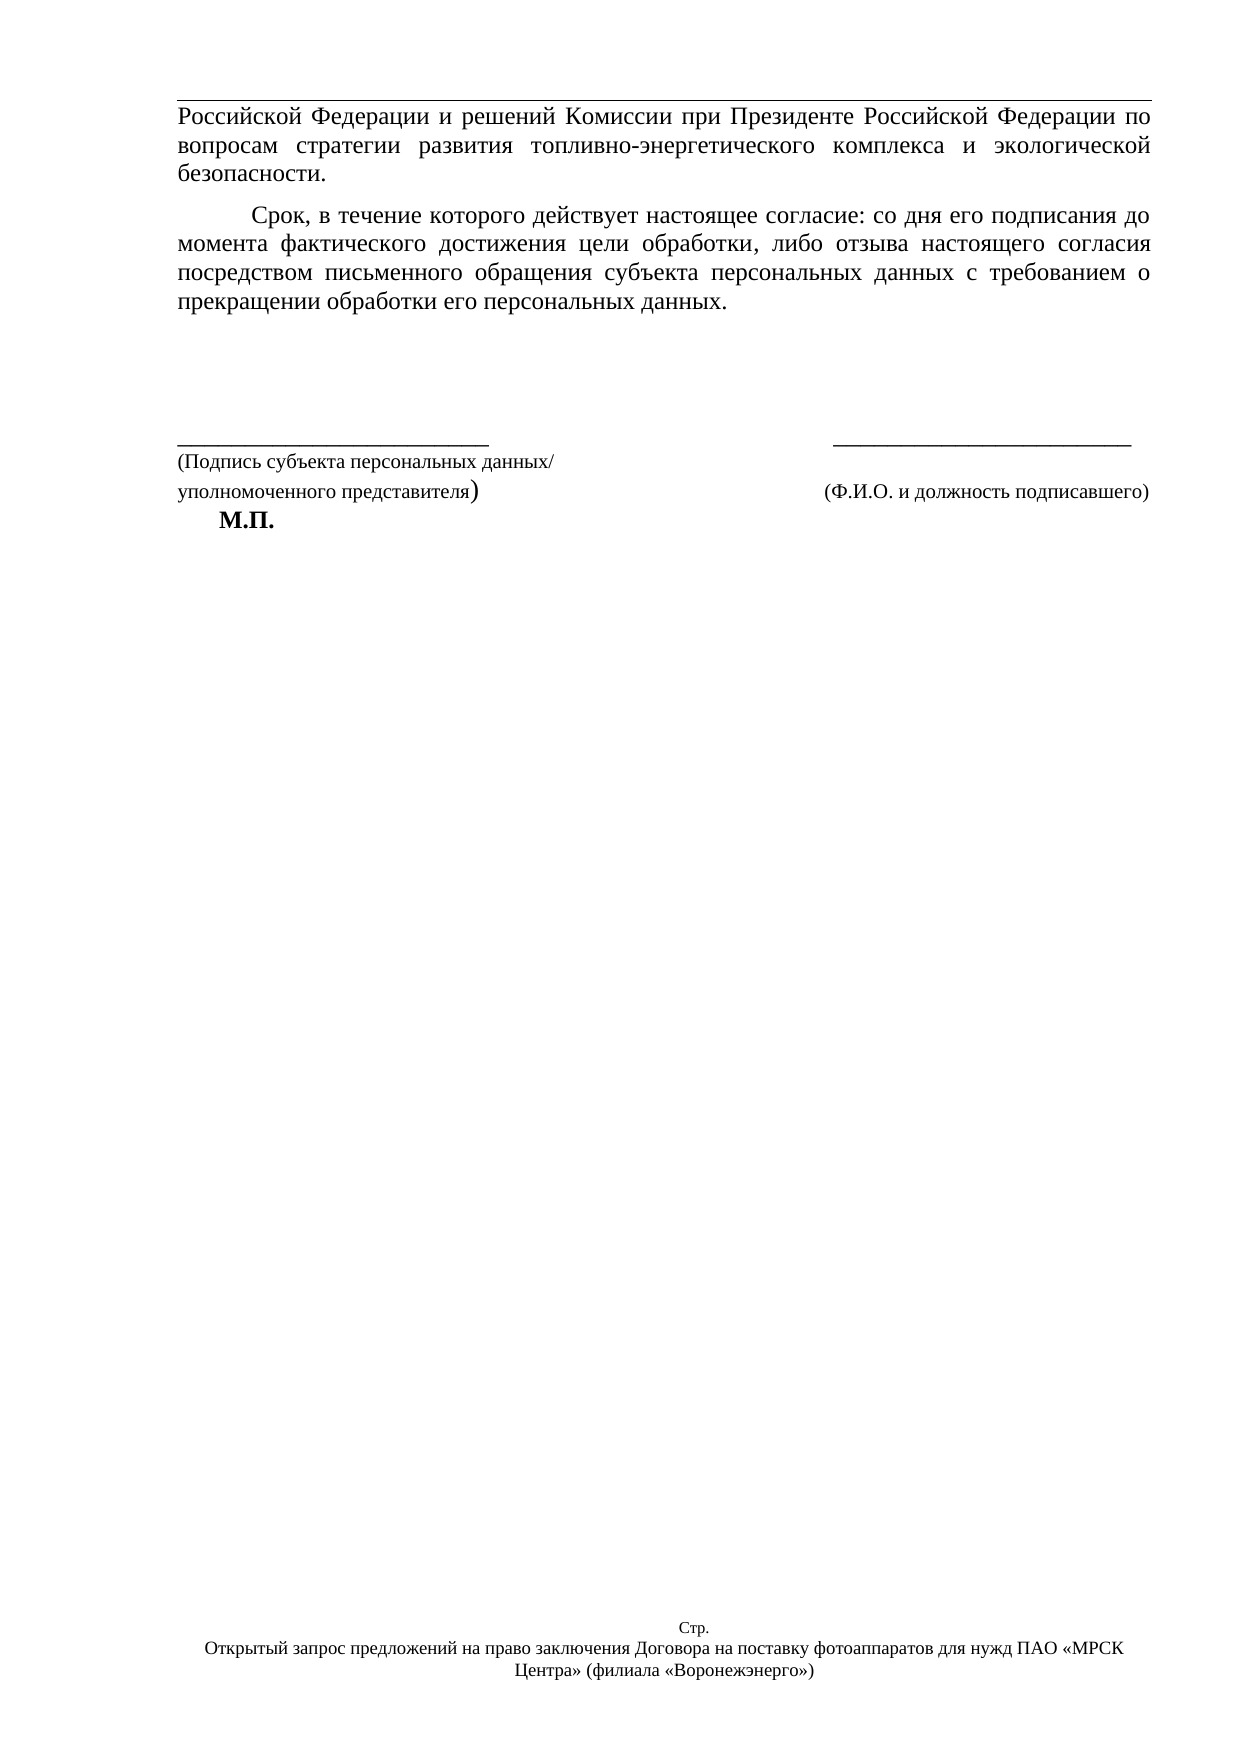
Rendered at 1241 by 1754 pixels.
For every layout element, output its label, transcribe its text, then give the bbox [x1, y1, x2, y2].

text М.П. [177, 505, 1152, 533]
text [177, 101, 1152, 187]
text уполномоченного представителя) (Ф.И.О. и должность подписавшего) [177, 473, 1152, 505]
text _______________________ ______________________ [177, 418, 1152, 449]
text (Подпись субъекта персональных данных/ [177, 449, 1152, 473]
text Срок, в течение которого действует настоящее согласие: со дня его подписания до момента фактического достижения цели обработки, либо отзыва настоящего согласия посредством письменного обращения субъекта персональных данных с требованием о прекращении обработки его персональных данных. [177, 200, 1152, 315]
